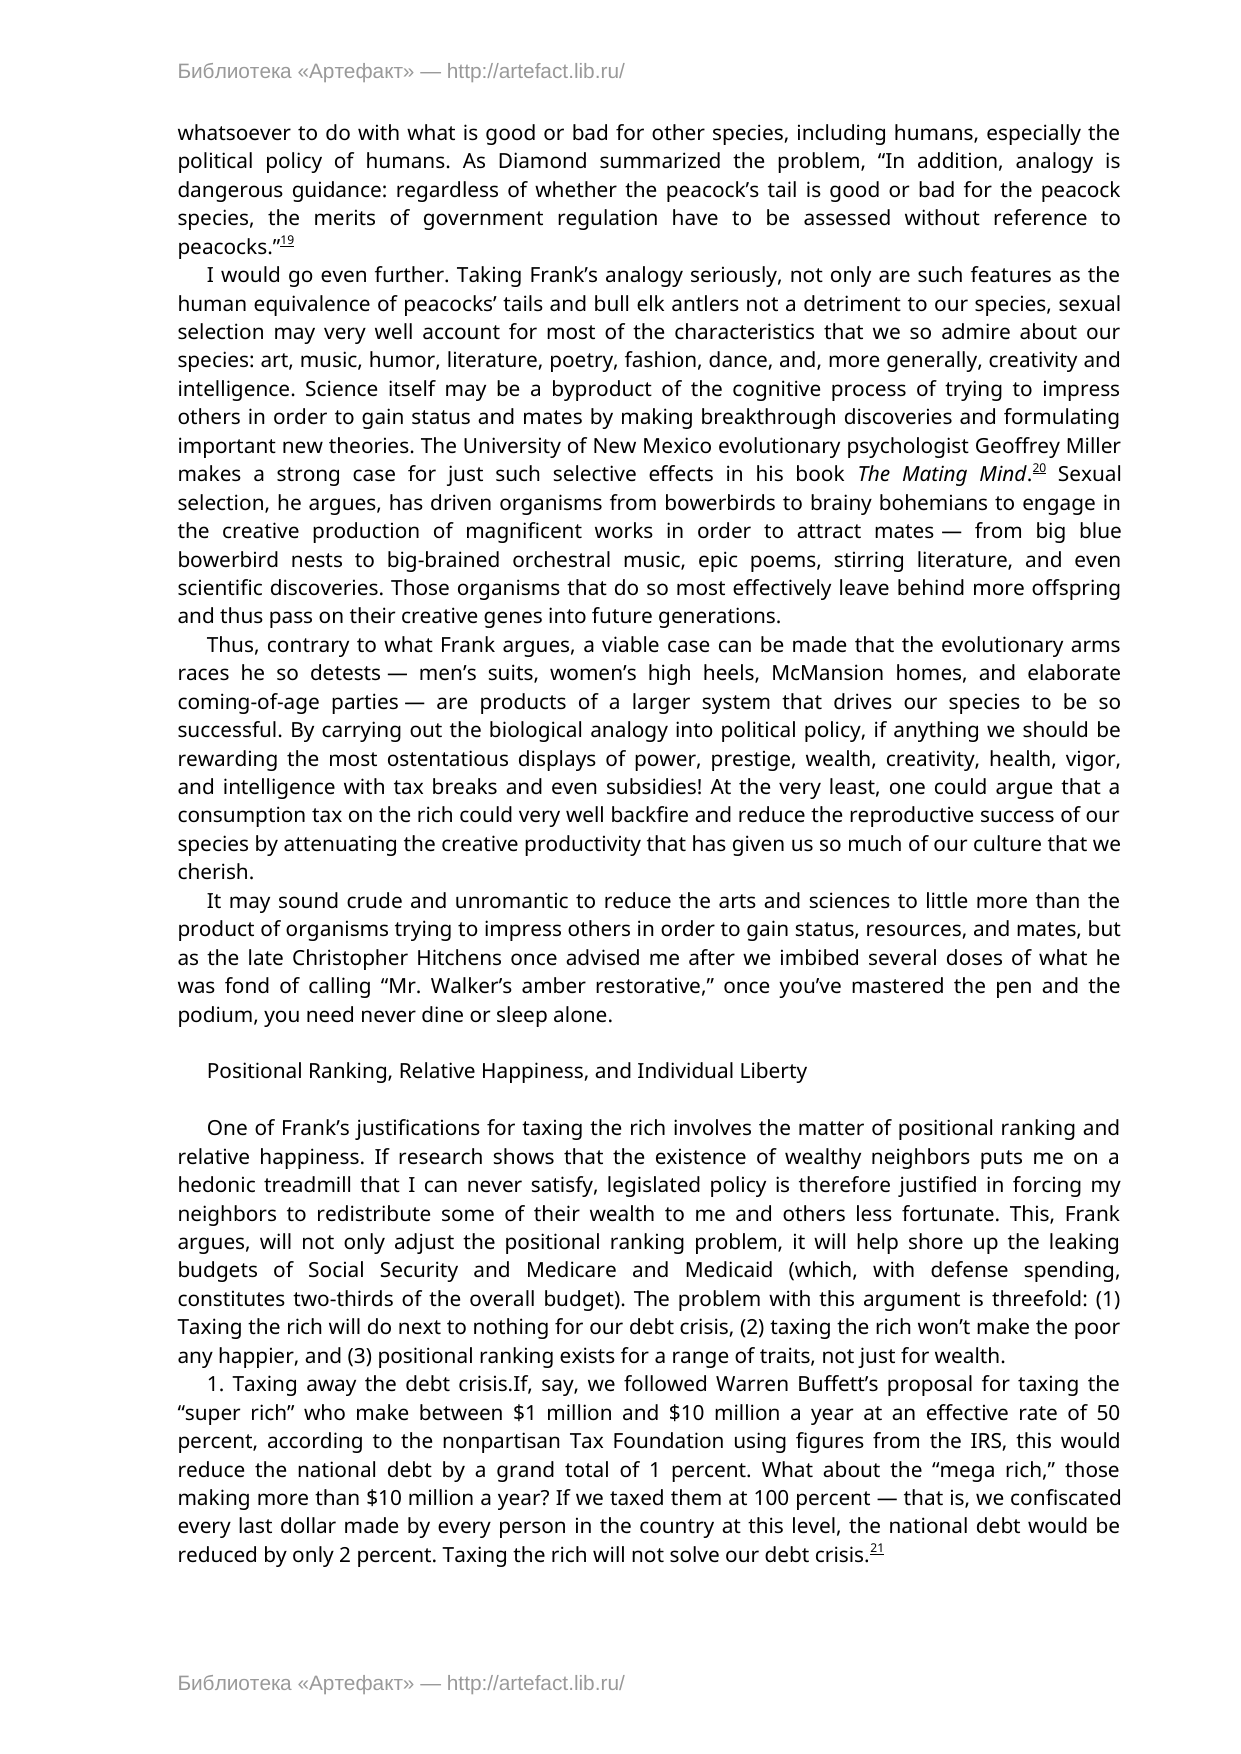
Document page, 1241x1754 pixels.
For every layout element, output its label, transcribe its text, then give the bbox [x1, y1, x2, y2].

text Thus, contrary to what Frank argues, a viable case can be made that the evolutionary arms races he so detests — men’s suits, women’s high heels, McMansion homes, and elaborate coming-of-age parties — are products of a larger system that drives our species to be so successful. By carrying out the biological analogy into political policy, if anything we should be rewarding the most ostentatious displays of power, prestige, wealth, creativity, health, vigor, and intelligence with tax breaks and even subsidies! At the very least, one could argue that a consumption tax on the rich could very well backfire and reduce the reproductive success of our species by attenuating the creative productivity that has given us so much of our culture that we cherish. [177, 630, 1122, 886]
text 1. Taxing away the debt crisis.If, say, we followed Warren Buffett’s proposal for taxing the “super rich” who make between $1 million and $10 million a year at an effective rate of 50 percent, according to the nonpartisan Tax Foundation using figures from the IRS, this would reduce the national debt by a grand total of 1 percent. What about the “mega rich,” those making more than $10 million a year? If we taxed them at 100 percent — that is, we confiscated every last dollar made by every person in the country at this level, the national debt would be reduced by only 2 percent. Taxing the rich will not solve our debt crisis.21 [177, 1369, 1122, 1568]
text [177, 118, 1122, 260]
text One of Frank’s justifications for taxing the rich involves the matter of positional ranking and relative happiness. If research shows that the existence of wealthy neighbors puts me on a hedonic treadmill that I can never satisfy, legislated policy is therefore justified in forcing my neighbors to redistribute some of their wealth to me and others less fortunate. This, Frank argues, will not only adjust the positional ranking problem, it will help shore up the leaking budgets of Social Security and Medicare and Medicaid (which, with defense spending, constitutes two-thirds of the overall budget). The problem with this argument is threefold: (1) Taxing the rich will do next to nothing for our debt crisis, (2) taxing the rich won’t make the poor any happier, and (3) positional ranking exists for a range of traits, not just for wealth. [177, 1113, 1122, 1369]
text It may sound crude and unromantic to reduce the arts and sciences to little more than the product of organisms trying to impress others in order to gain status, resources, and mates, but as the late Christopher Hitchens once advised me after we imbibed several doses of what he was fond of calling “Mr. Walker’s amber restorative,” once you’ve mastered the pen and the podium, you need never dine or sleep alone. [177, 886, 1122, 1028]
text I would go even further. Taking Frank’s analogy seriously, not only are such features as the human equivalence of peacocks’ tails and bull elk antlers not a detriment to our species, sexual selection may very well account for most of the characteristics that we so admire about our species: art, music, humor, literature, poetry, fashion, dance, and, more generally, creativity and intelligence. Science itself may be a byproduct of the cognitive process of trying to impress others in order to gain status and mates by making breakthrough discoveries and formulating important new theories. The University of New Mexico evolutionary psychologist Geoffrey Miller makes a strong case for just such selective effects in his book The Mating Mind.20 Sexual selection, he argues, has driven organisms from bowerbirds to brainy bohemians to engage in the creative production of magnificent works in order to attract mates — from big blue bowerbird nests to big-brained orchestral music, epic poems, stirring literature, and even scientific discoveries. Those organisms that do so most effectively leave behind more offspring and thus pass on their creative genes into future generations. [177, 260, 1122, 630]
subtitle Positional Ranking, Relative Happiness, and Individual Liberty [177, 1057, 1122, 1085]
